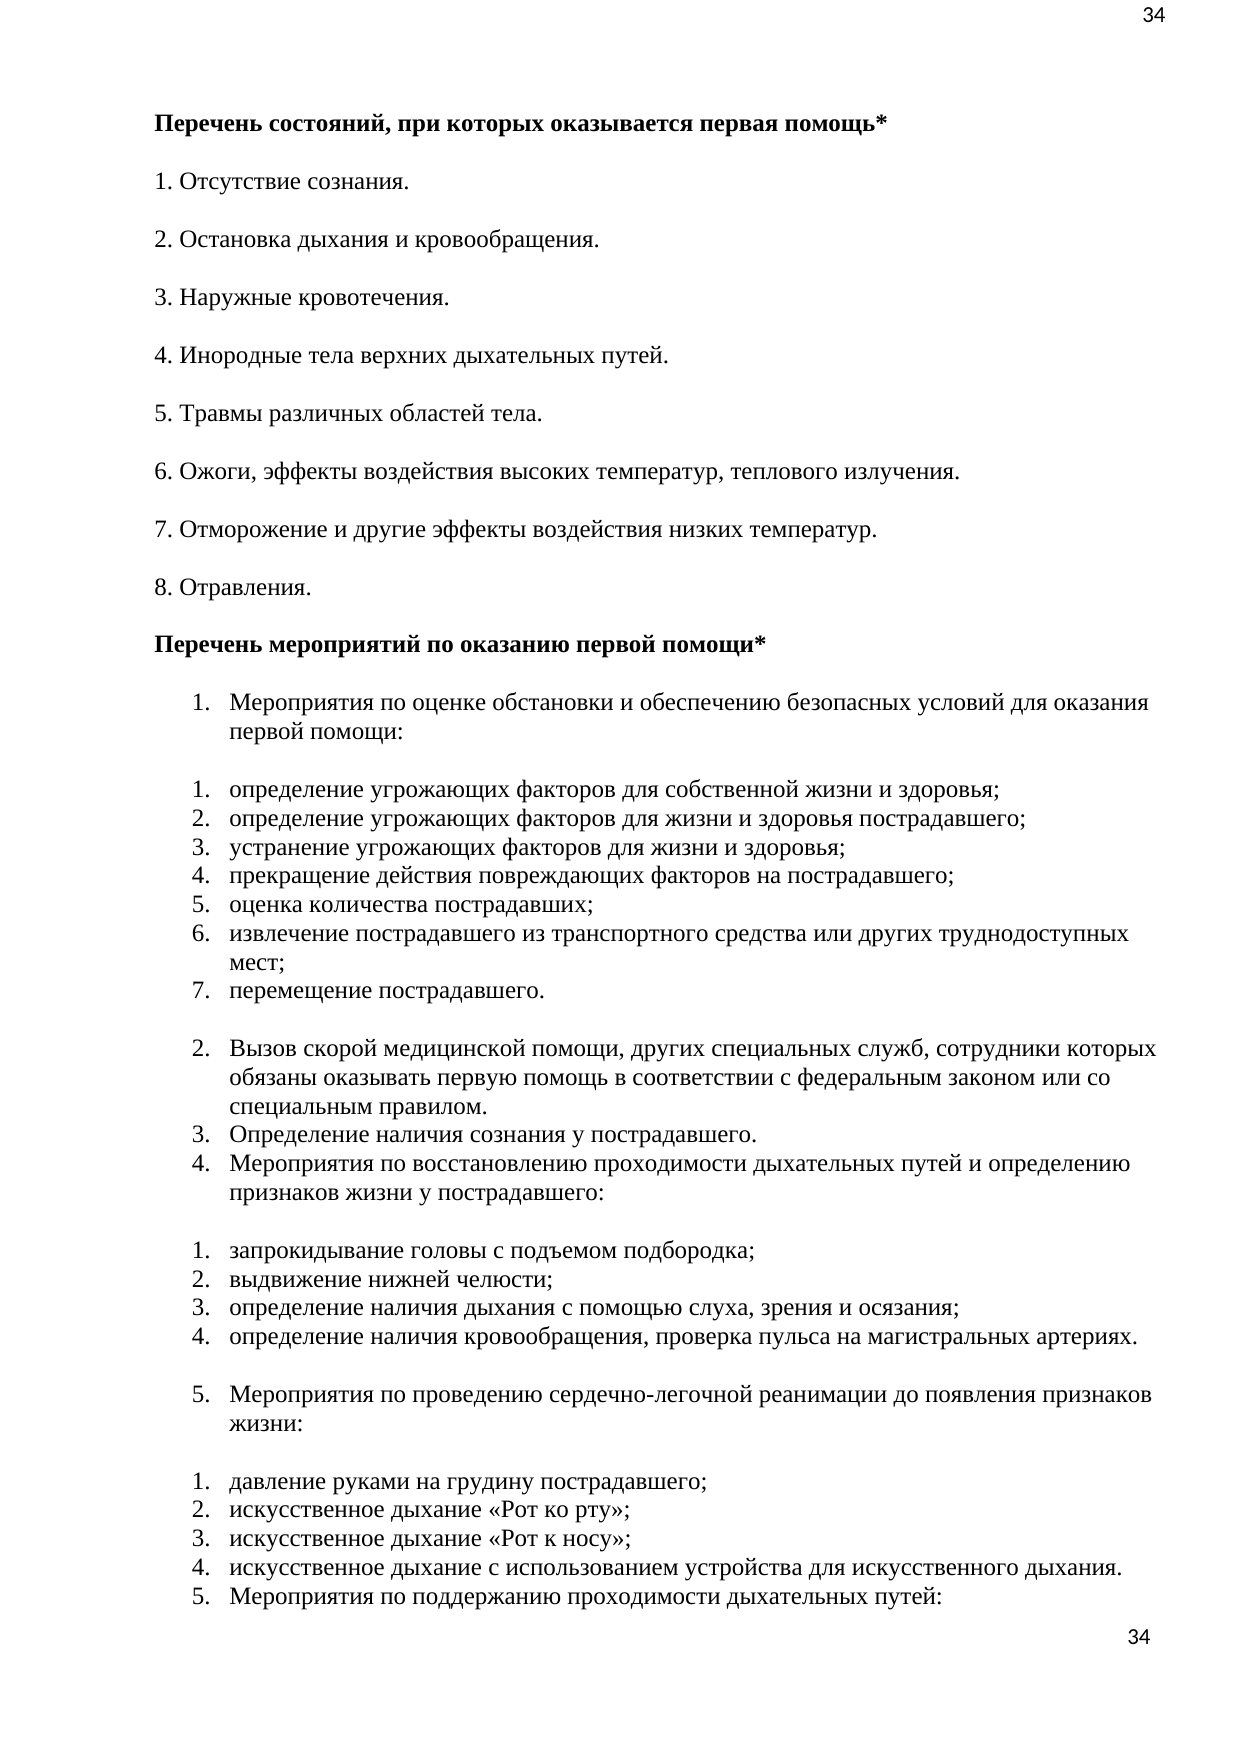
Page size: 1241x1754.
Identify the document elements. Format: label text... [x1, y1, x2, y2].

text 2. Остановка дыхания и кровообращения. [154, 224, 1165, 253]
list Вызов скорой медицинской помощи, других специальных служб, сотрудники которых обязаны оказывать первую помощь в соответствии с федеральным законом или со специальным правилом. [192, 1033, 1165, 1119]
text Перечень мероприятий по оказанию первой помощи* [154, 629, 1165, 658]
text 7. Отморожение и другие эффекты воздействия низких температур. [154, 514, 1165, 542]
text 6. Ожоги, эффекты воздействия высоких температур, теплового излучения. [154, 456, 1165, 484]
list перемещение пострадавшего. [192, 975, 1165, 1004]
list Мероприятия по проведению сердечно-легочной реанимации до появления признаков жизни: [192, 1379, 1165, 1437]
list запрокидывание головы с подъемом подбородка; [192, 1235, 1165, 1264]
list определение угрожающих факторов для собственной жизни и здоровья; [192, 774, 1165, 803]
list Мероприятия по восстановлению проходимости дыхательных путей и определению признаков жизни у пострадавшего: [192, 1148, 1165, 1206]
list Мероприятия по оценке обстановки и обеспечению безопасных условий для оказания первой помощи: [192, 687, 1165, 745]
list определение угрожающих факторов для жизни и здоровья пострадавшего; [192, 803, 1165, 832]
list определение наличия кровообращения, проверка пульса на магистральных артериях. [192, 1321, 1165, 1350]
list устранение угрожающих факторов для жизни и здоровья; [192, 832, 1165, 860]
list выдвижение нижней челюсти; [192, 1264, 1165, 1292]
list оценка количества пострадавших; [192, 889, 1165, 918]
list искусственное дыхание с использованием устройства для искусственного дыхания. [192, 1552, 1165, 1581]
list искусственное дыхание «Рот к носу»; [192, 1523, 1165, 1552]
list прекращение действия повреждающих факторов на пострадавшего; [192, 860, 1165, 889]
text Перечень состояний, при которых оказывается первая помощь* [154, 108, 1165, 137]
text 8. Отравления. [154, 572, 1165, 600]
text 5. Травмы различных областей тела. [154, 398, 1165, 427]
list определение наличия дыхания с помощью слуха, зрения и осязания; [192, 1292, 1165, 1321]
text 1. Отсутствие сознания. [154, 166, 1165, 195]
list давление руками на грудину пострадавшего; [192, 1466, 1165, 1494]
list извлечение пострадавшего из транспортного средства или других труднодоступных мест; [192, 918, 1165, 975]
text 4. Инородные тела верхних дыхательных путей. [154, 340, 1165, 369]
list искусственное дыхание «Рот ко рту»; [192, 1494, 1165, 1523]
list Мероприятия по поддержанию проходимости дыхательных путей: [192, 1581, 1165, 1609]
text 3. Наружные кровотечения. [154, 282, 1165, 311]
list Определение наличия сознания у пострадавшего. [192, 1119, 1165, 1148]
